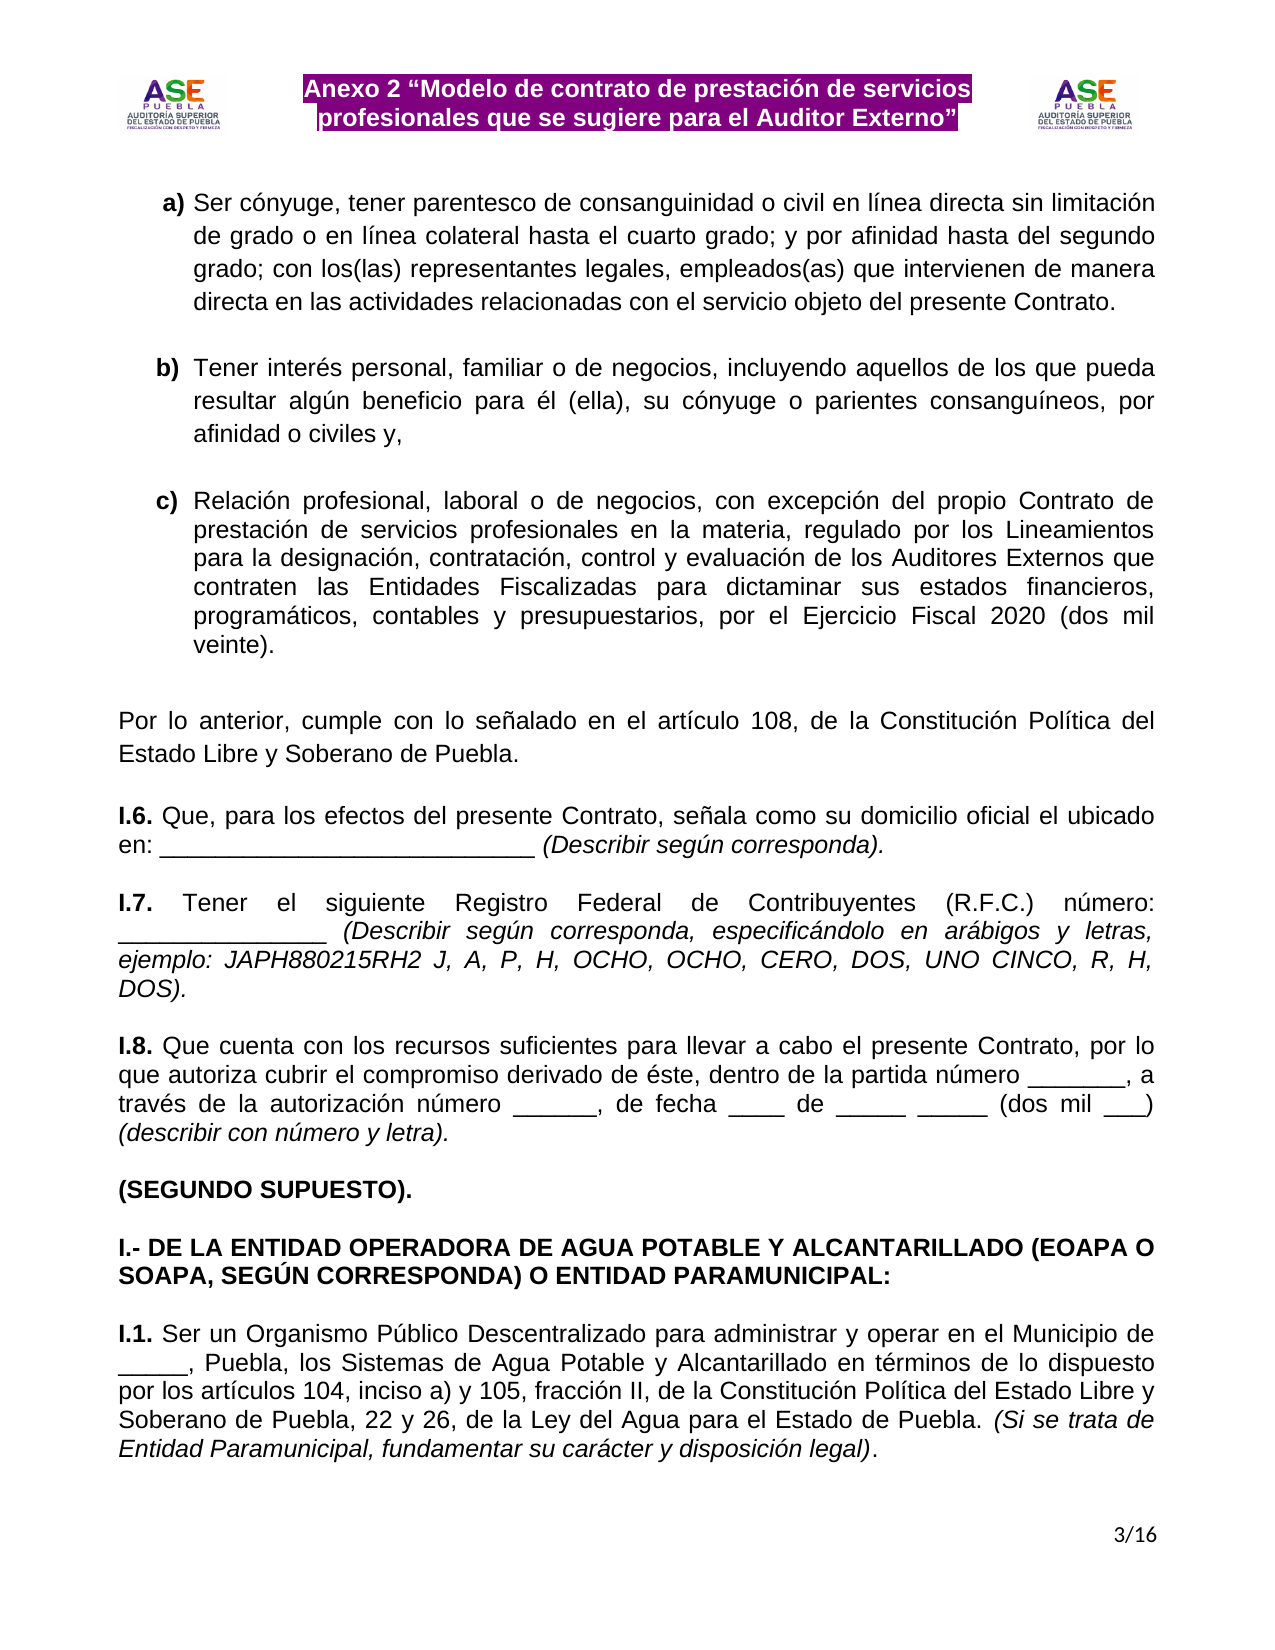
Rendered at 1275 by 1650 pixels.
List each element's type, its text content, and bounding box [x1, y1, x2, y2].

text I.8. Que cuenta con los recursos suﬁcientes para llevar a cabo el presente Contrato, por lo que autoriza cubrir el compromiso derivado de éste, dentro de la partida número _______, a través de la autorización número ______, de fecha ____ de _____ _____ (dos mil ___) (describir con número y letra). [118, 1031, 1157, 1146]
text Por lo anterior, cumple con lo señalado en el artículo 108, de la Constitución Política del Estado Libre y Soberano de Puebla. [118, 706, 1156, 768]
text I.6. Que, para los efectos del presente Contrato, señala como su domicilio oficial el ubicado en: ___________________________ (Describir según corresponda). [118, 801, 1157, 859]
text (SEGUNDO SUPUESTO). [118, 1175, 1157, 1204]
picture [1029, 74, 1141, 134]
list Ser cónyuge, tener parentesco de consanguinidad o civil en línea directa sin limitación de grado o en línea colateral hasta el cuarto grado; y por afinidad hasta del segundo grado; con los(las) representantes legales, empleados(as) que intervienen de manera directa en las actividades relacionadas con el servicio objeto del presente Contrato. [162, 188, 1157, 316]
list Tener interés personal, familiar o de negocios, incluyendo aquellos de los que pueda resultar algún beneficio para él (ella), su cónyuge o parientes consanguíneos, por afinidad o civiles y, [156, 353, 1156, 448]
text I.1. Ser un Organismo Público Descentralizado para administrar y operar en el Municipio de _____, Puebla, los Sistemas de Agua Potable y Alcantarillado en términos de lo dispuesto por los artículos 104, inciso a) y 105, fracción II, de la Constitución Política del Estado Libre y Soberano de Puebla, 22 y 26, de la Ley del Agua para el Estado de Puebla. (Si se trata de Entidad Paramunicipal, fundamentar su carácter y disposición legal). [118, 1319, 1157, 1463]
list Relación profesional, laboral o de negocios, con excepción del propio Contrato de prestación de servicios profesionales en la materia, regulado por los Lineamientos para la designación, contratación, control y evaluación de los Auditores Externos que contraten las Entidades Fiscalizadas para dictaminar sus estados financieros, programáticos, contables y presupuestarios, por el Ejercicio Fiscal 2020 (dos mil veinte). [156, 486, 1156, 658]
text I.7. Tener el siguiente Registro Federal de Contribuyentes (R.F.C.) número: _______________ (Describir según corresponda, especificándolo en arábigos y letras, ejemplo: JAPH880215RH2 J, A, P, H, OCHO, OCHO, CERO, DOS, UNO CINCO, R, H, DOS). [118, 888, 1157, 1003]
text I.- DE LA ENTIDAD OPERADORA DE AGUA POTABLE Y ALCANTARILLADO (EOAPA O SOAPA, SEGÚN CORRESPONDA) O ENTIDAD PARAMUNICIPAL: [118, 1233, 1157, 1290]
picture [118, 74, 229, 134]
